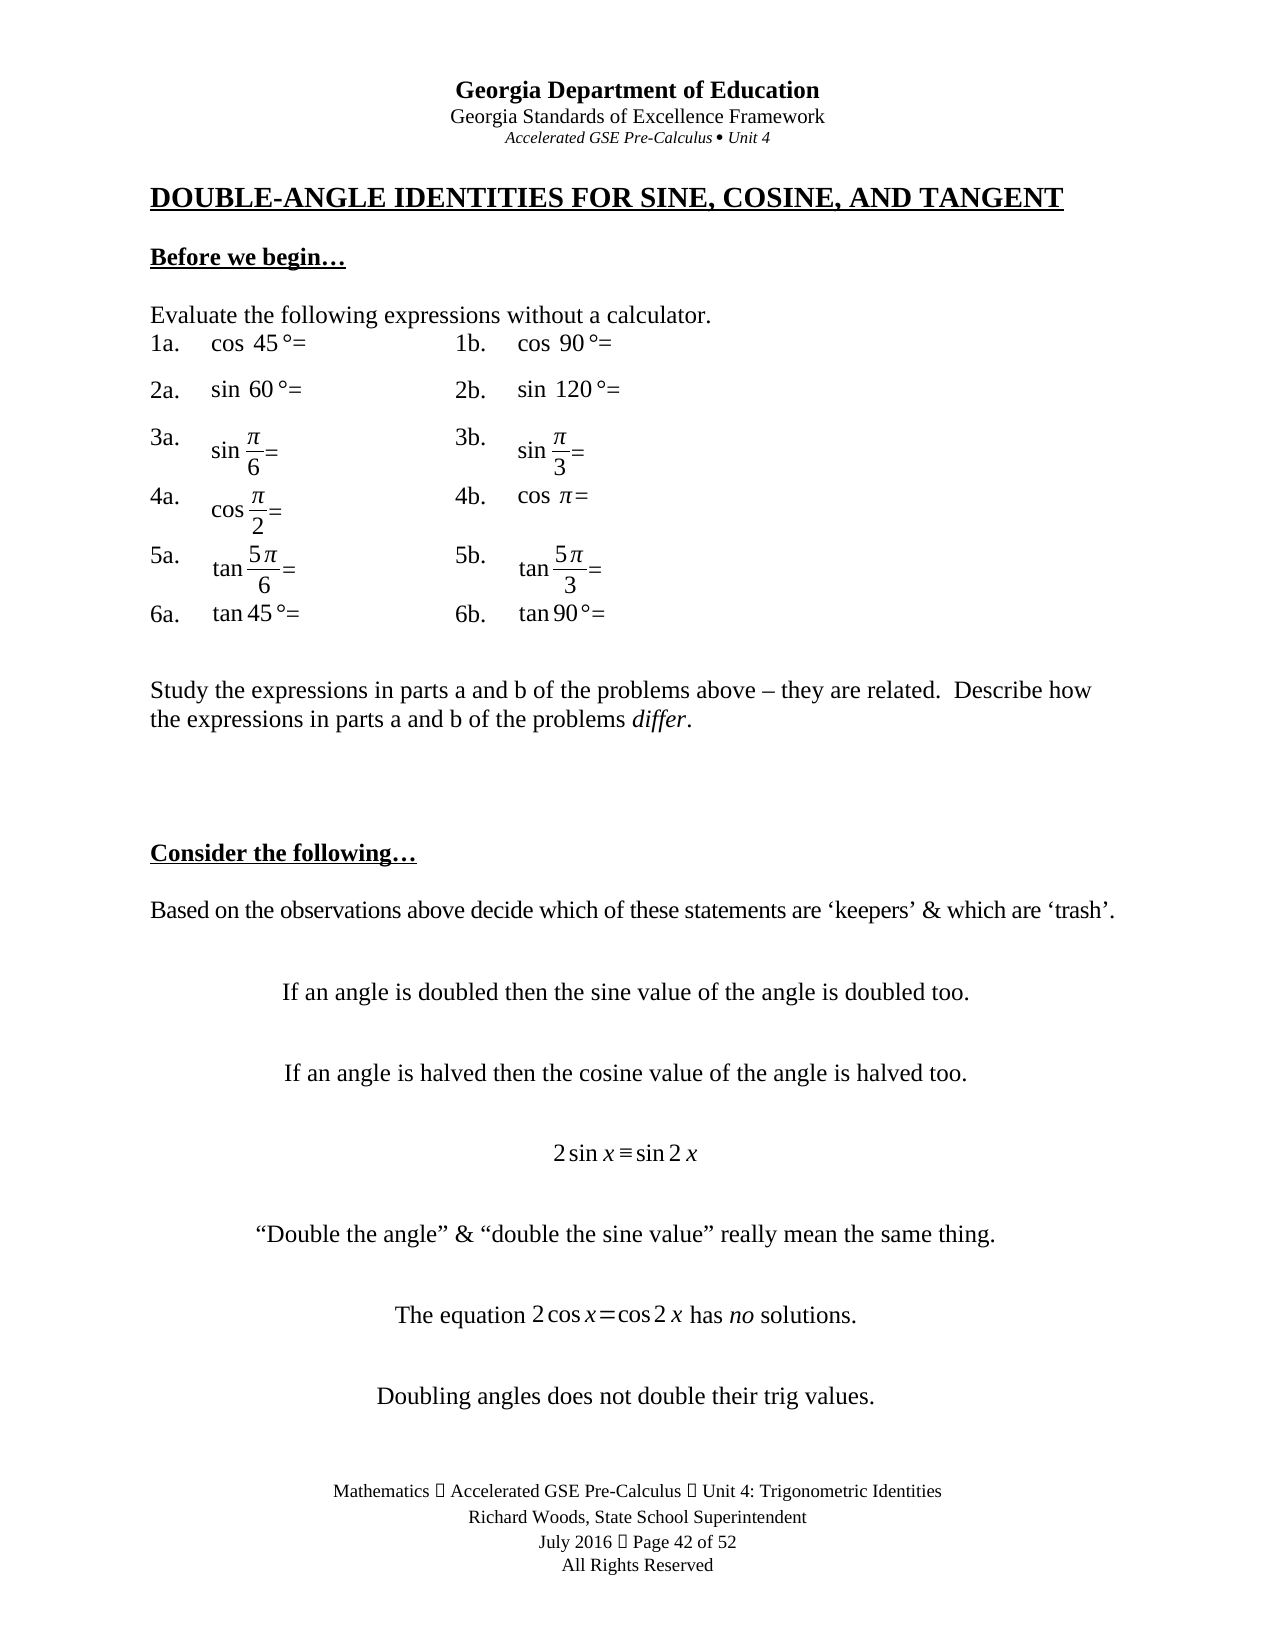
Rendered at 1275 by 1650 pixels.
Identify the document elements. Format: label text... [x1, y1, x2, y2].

table_cell 2b. [444, 376, 506, 422]
table_cell Doubling angles does not double their trig values. [139, 1355, 1113, 1436]
table_cell = [200, 376, 444, 422]
table_header 1b. [444, 329, 506, 376]
table_cell = [506, 540, 750, 599]
table_cell 2a. [139, 376, 200, 422]
table_cell 3b. [444, 423, 506, 481]
table_cell 3a. [139, 423, 200, 481]
table_cell = [200, 540, 444, 599]
table_cell 6a. [139, 599, 200, 646]
table_cell = [506, 376, 750, 422]
table_cell = [200, 481, 444, 540]
table_cell = [506, 599, 750, 646]
table_cell [139, 1113, 1113, 1193]
table_cell = [506, 423, 750, 481]
table_header 1a. [139, 329, 200, 376]
table_cell 4b. [444, 481, 506, 540]
table_cell 5a. [139, 540, 200, 599]
subtitle DOUBLE-ANGLE IDENTITIES FOR SINE, COSINE, AND TANGENT [150, 180, 1125, 213]
table_header = [200, 329, 444, 376]
table_cell If an angle is halved then the cosine value of the angle is halved too. [139, 1032, 1113, 1112]
text Consider the following… [150, 838, 1125, 867]
table_cell “Double the angle” & “double the sine value” really mean the same thing. [139, 1194, 1113, 1274]
text Based on the observations above decide which of these statements are ‘keepers’ & which are ‘trash’. [150, 896, 1125, 924]
text Study the expressions in parts a and b of the problems above – they are related. Describe how the expressions in parts a and b of the problems differ. [150, 675, 1125, 733]
table_header = [506, 329, 750, 376]
text Before we begin… [150, 242, 1125, 271]
table_cell The equation has no solutions. [139, 1274, 1113, 1355]
table_cell = [506, 481, 750, 540]
table_cell = [200, 423, 444, 481]
table_cell = [200, 599, 444, 646]
text Evaluate the following expressions without a calculator. [150, 300, 1125, 328]
table_cell 5b. [444, 540, 506, 599]
table_cell 4a. [139, 481, 200, 540]
table_header If an angle is doubled then the sine value of the angle is doubled too. [139, 951, 1113, 1032]
table_cell 6b. [444, 599, 506, 646]
